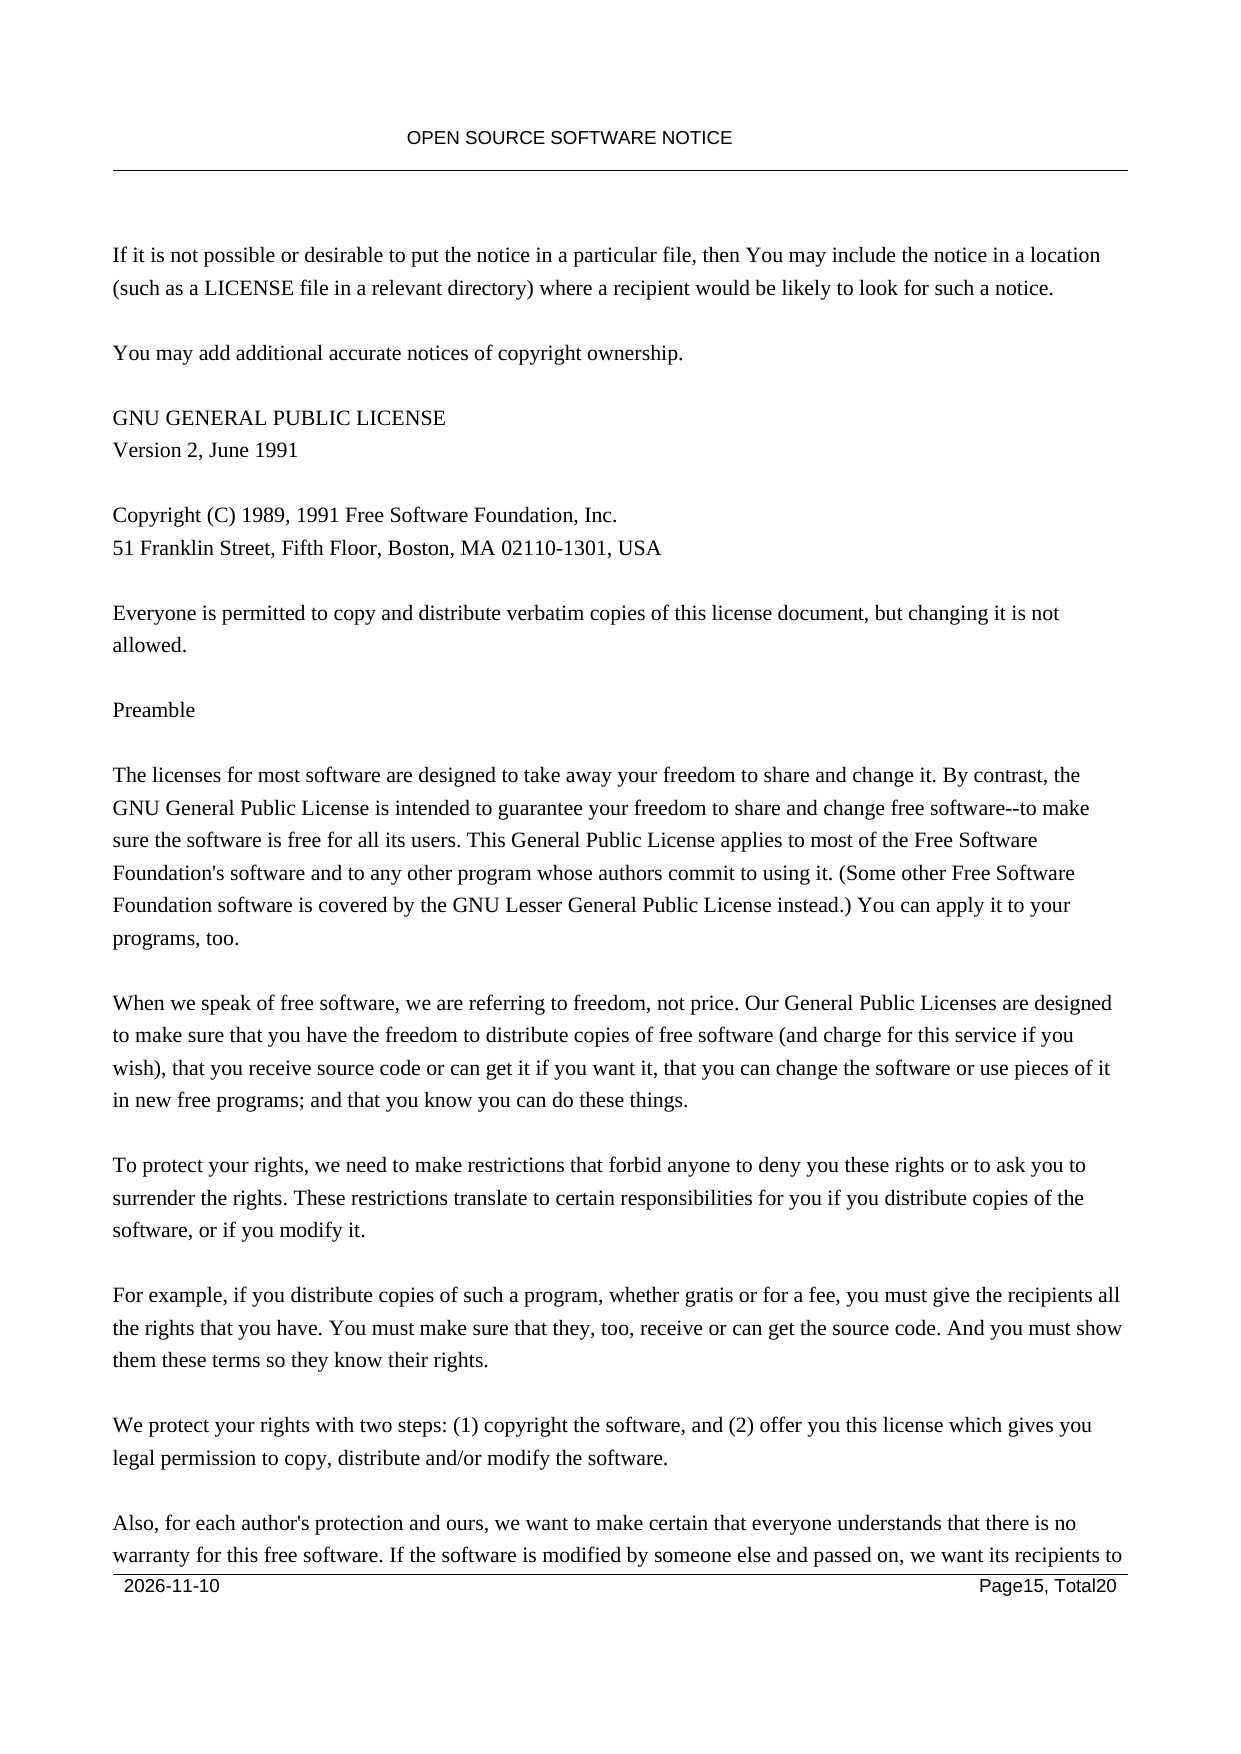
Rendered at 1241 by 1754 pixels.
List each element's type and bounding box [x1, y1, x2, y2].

text [112, 206, 1128, 1571]
